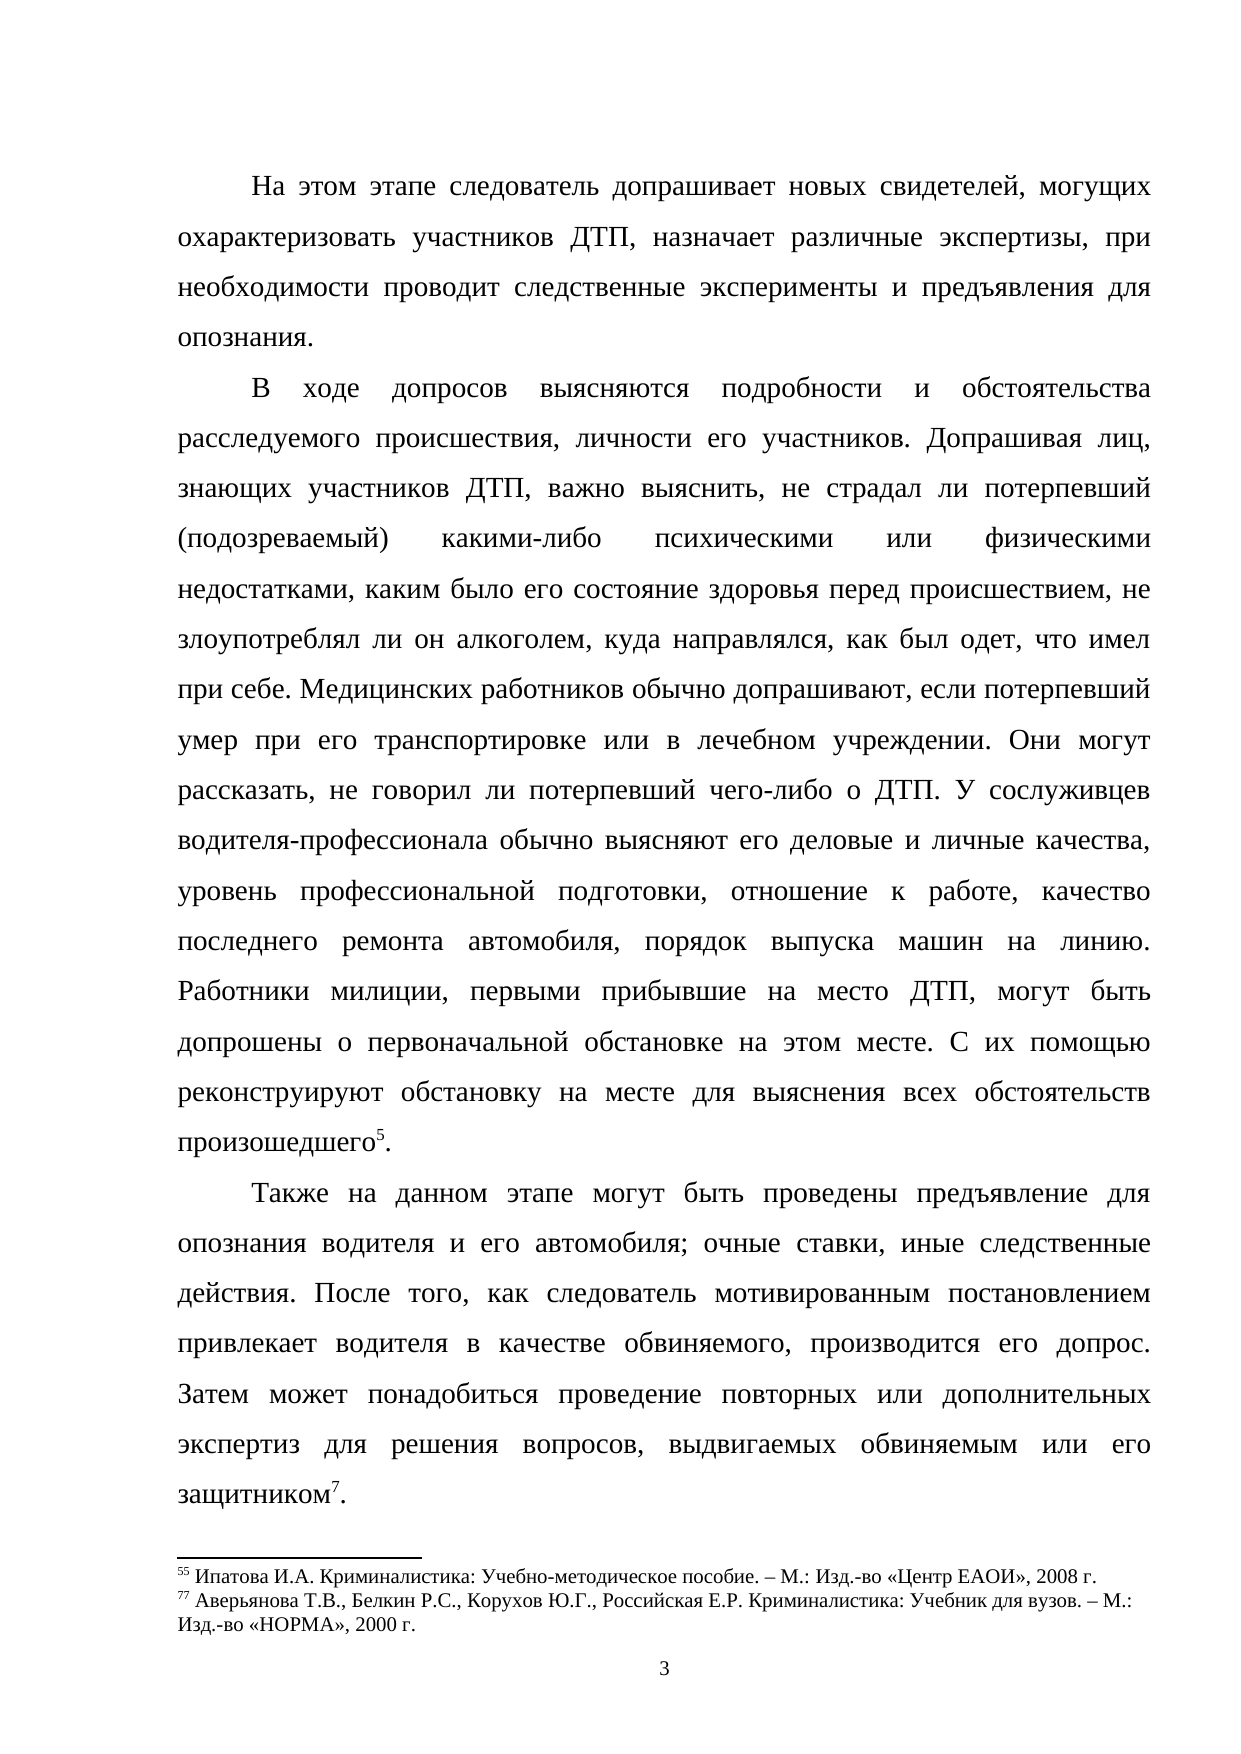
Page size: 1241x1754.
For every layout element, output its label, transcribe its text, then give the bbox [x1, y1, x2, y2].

text Также на данном этапе могут быть проведены предъявление для опознания водителя и его автомобиля; очные ставки, иные следственные действия. После того, как следователь мотивированным постановлением привлекает водителя в качестве обвиняемого, производится его допрос. Затем может понадобиться проведение повторных или дополнительных экспертиз для решения вопросов, выдвигаемых обвиняемым или его защитником7. [177, 1175, 1152, 1510]
text В ходе допросов выясняются подробности и обстоятельства расследуемого происшествия, личности его участников. Допрашивая лиц, знающих участников ДТП, важно выяснить, не страдал ли потерпевший (подозреваемый) какими-либо психическими или физическими недостатками, каким было его состояние здоровья перед происшествием, не злоупотреблял ли он алкоголем, куда направлялся, как был одет, что имел при себе. Медицинских работников обычно допрашивают, если потерпевший умер при его транспортировке или в лечебном учреждении. Они могут рассказать, не говорил ли потерпевший чего-либо о ДТП. У сослуживцев водителя-профессионала обычно выясняют его деловые и личные качества, уровень профессиональной подготовки, отношение к работе, качество последнего ремонта автомобиля, порядок выпуска машин на линию. Работники милиции, первыми прибывшие на место ДТП, могут быть допрошены о первоначальной обстановке на этом месте. С их помощью реконструируют обстановку на месте для выяснения всех обстоятельств произошедшего5. [177, 370, 1152, 1158]
text На этом этапе следователь допрашивает новых свидетелей, могущих охарактеризовать участников ДТП, назначает различные экспертизы, при необходимости проводит следственные эксперименты и предъявления для опознания. [177, 168, 1152, 353]
